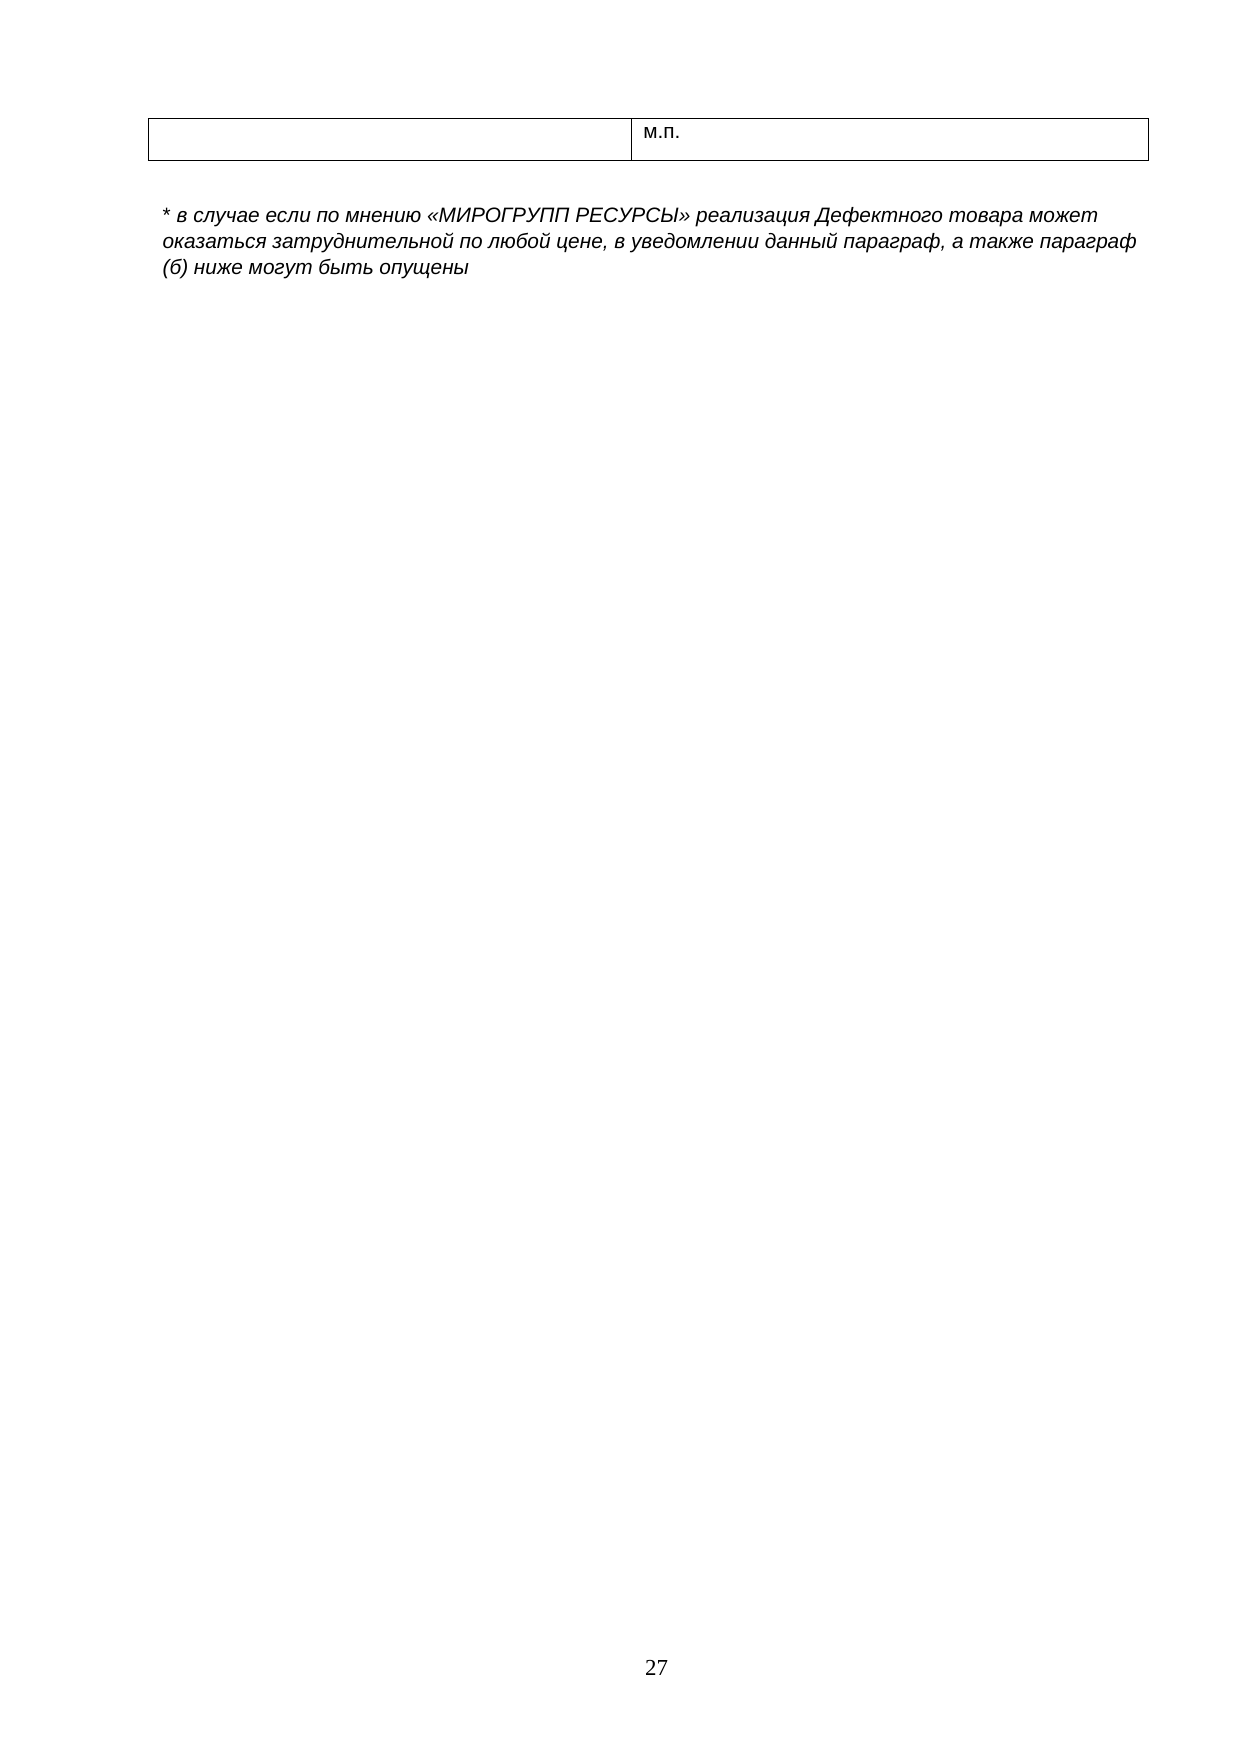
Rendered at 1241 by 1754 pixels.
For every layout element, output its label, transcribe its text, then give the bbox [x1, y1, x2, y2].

text * в случае если по мнению «МИРОГРУПП РЕСУРСЫ» реализация Дефектного товара может оказаться затруднительной по любой цене, в уведомлении данный параграф, а также параграф (б) ниже могут быть опущены [162, 203, 1165, 279]
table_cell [149, 119, 631, 160]
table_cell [632, 119, 1148, 160]
